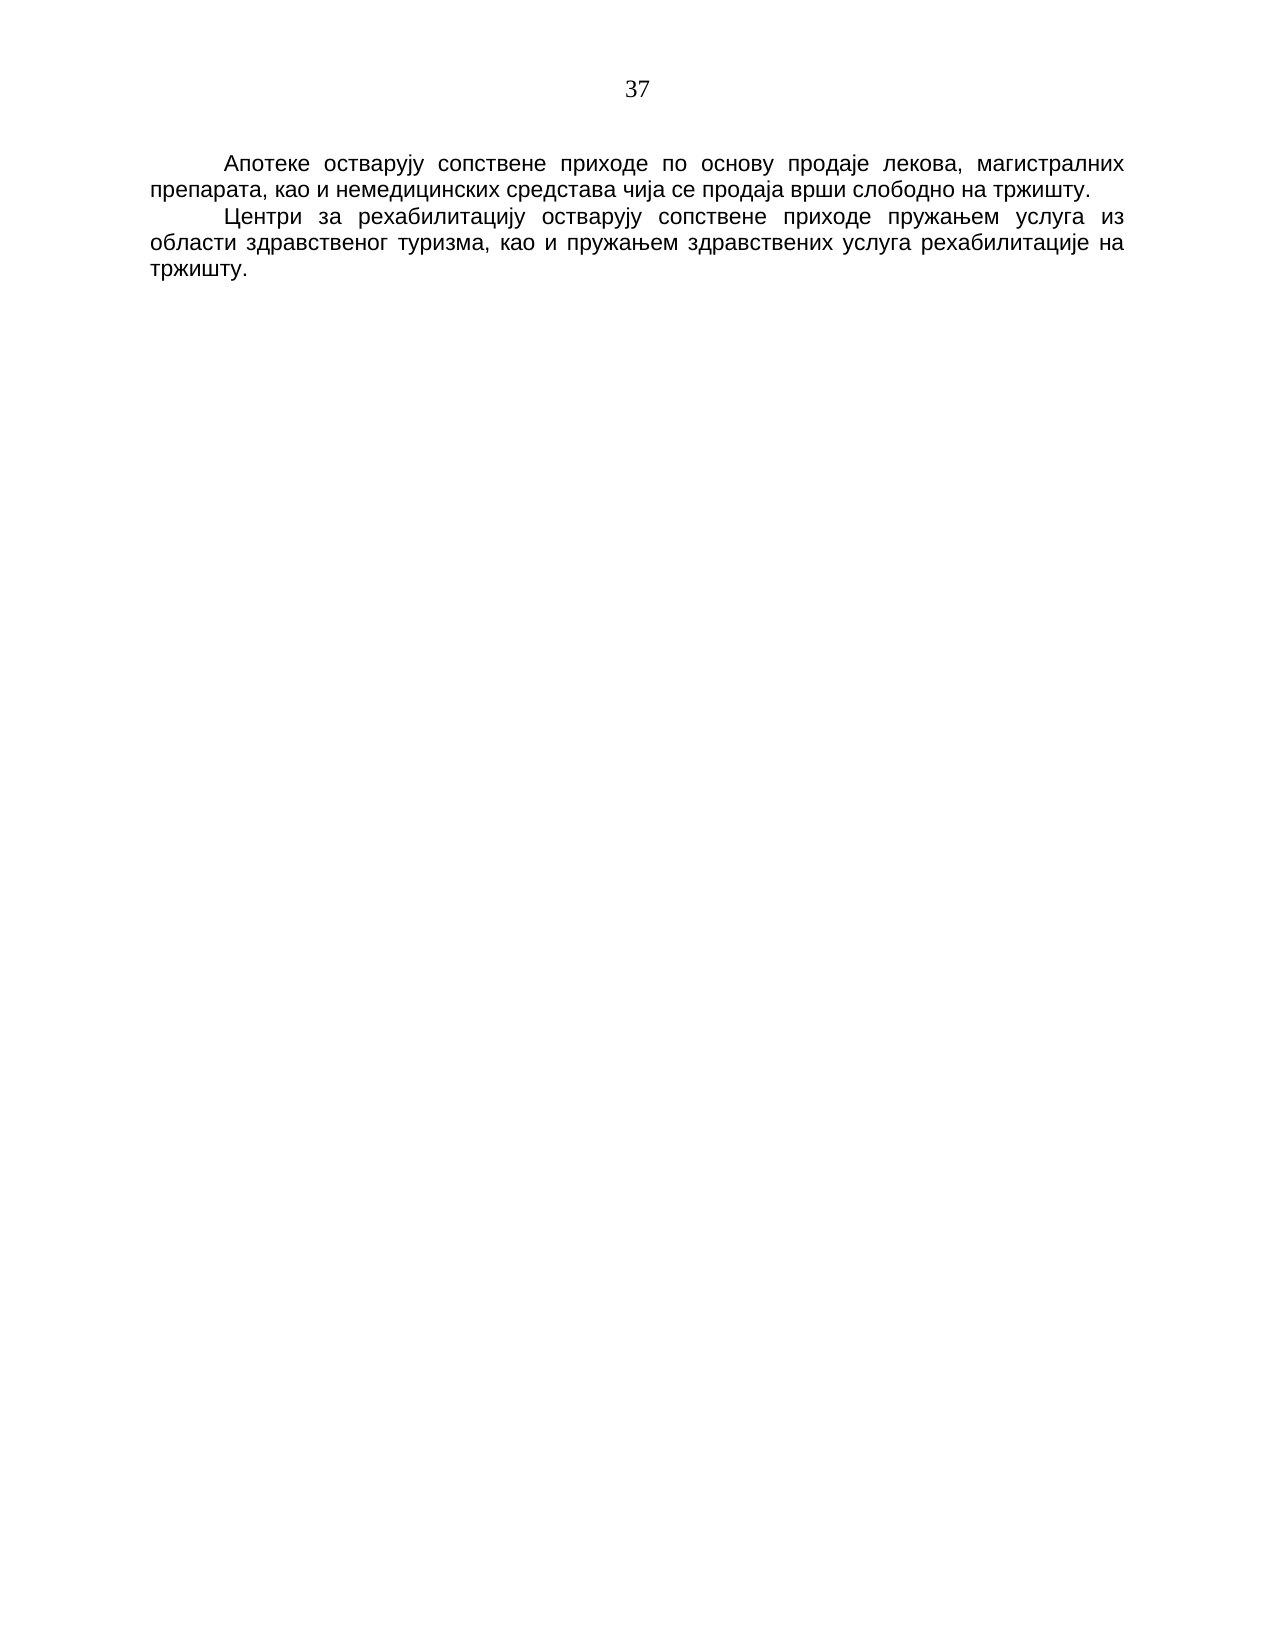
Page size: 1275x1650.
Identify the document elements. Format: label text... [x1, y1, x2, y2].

text Центри за рехабилитацију остварују сопствене приходе пружањем услуга из области здравственог туризма, као и пружањем здравствених услуга рехабилитације на тржишту. [150, 203, 1125, 282]
text Апотеке остварују сопствене приходе по основу продаје лекова, магистралних препарата, као и немедицинских средстава чија се продаја врши слободно на тржишту. [150, 150, 1125, 203]
